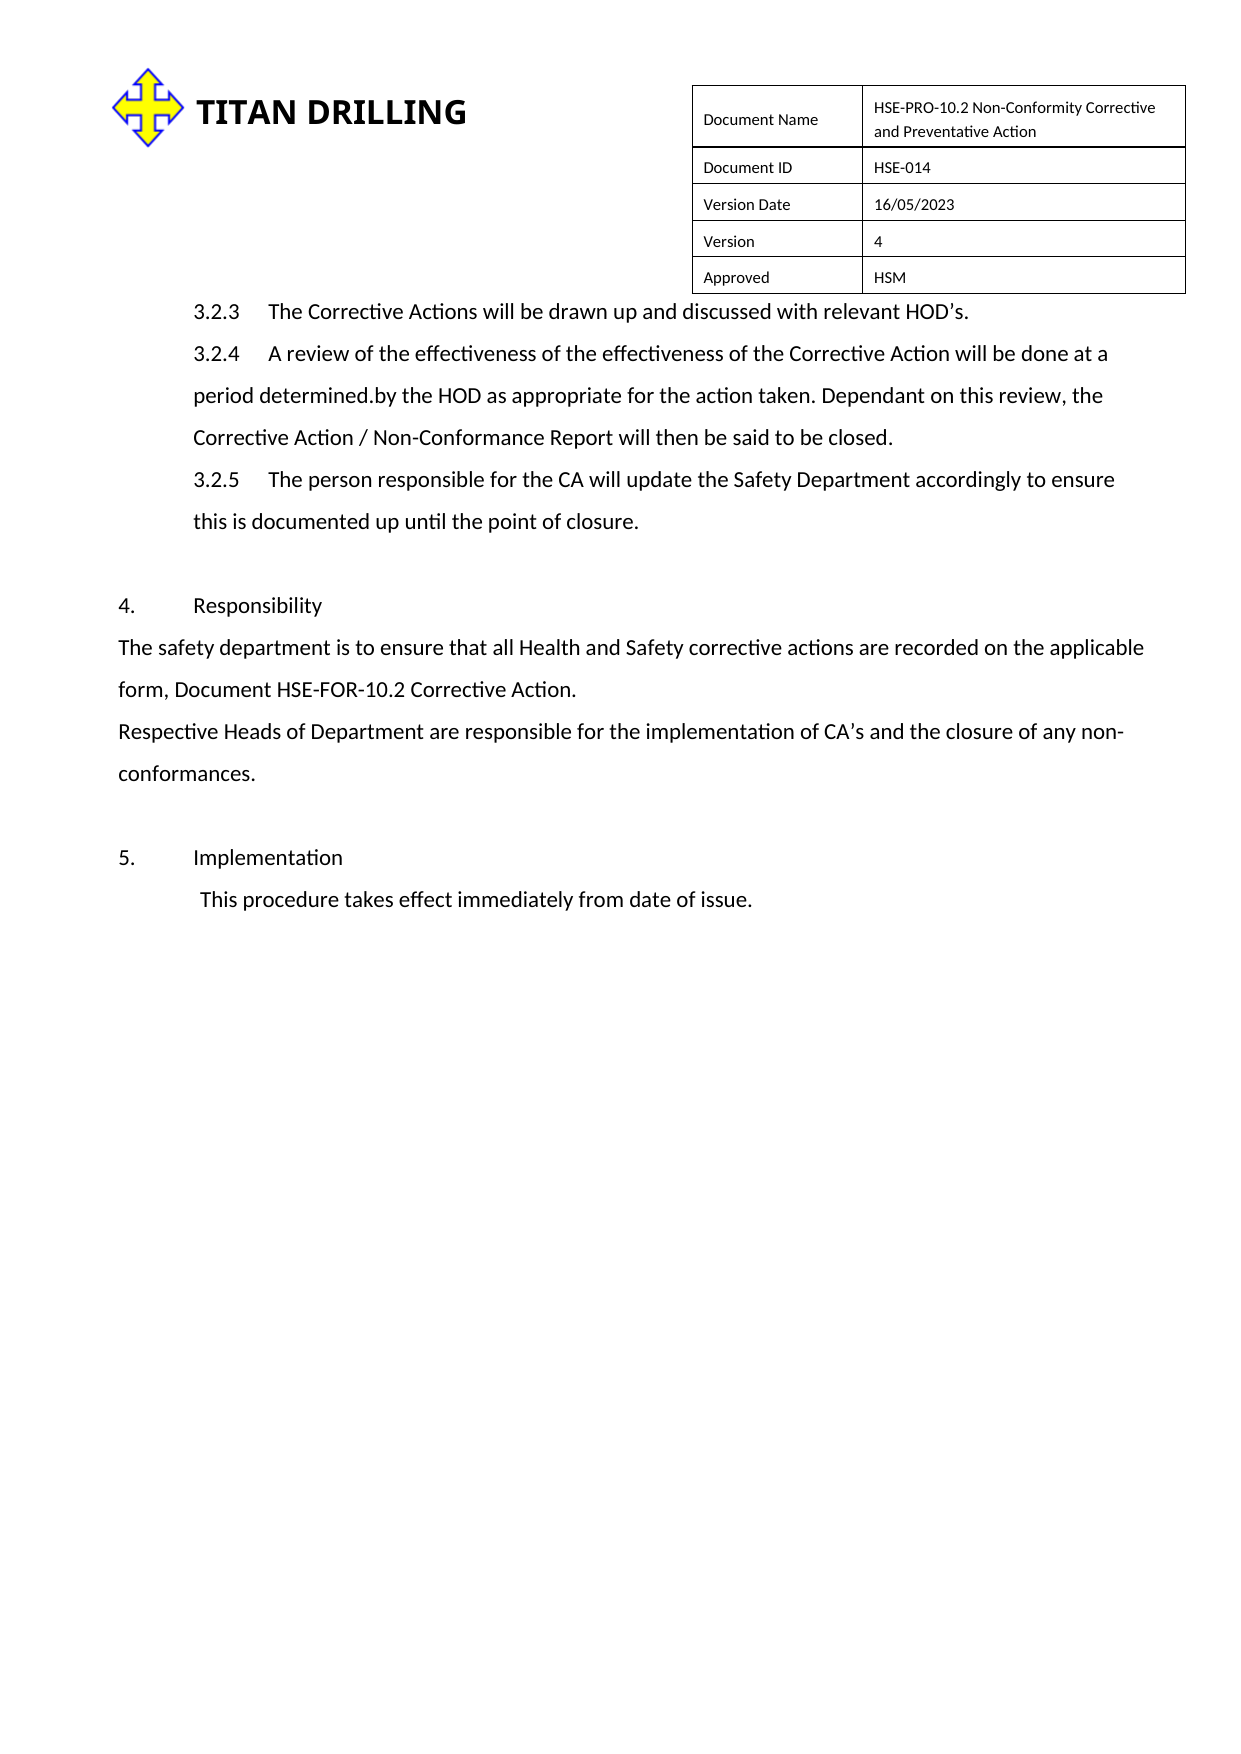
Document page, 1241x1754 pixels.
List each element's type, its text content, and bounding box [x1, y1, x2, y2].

text 3.2.4 A review of the effectiveness of the effectiveness of the Corrective Action will be done at a period determined.by the HOD as appropriate for the action taken. Dependant on this review, the Corrective Action / Non-Conformance Report will then be said to be closed. [193, 339, 1152, 451]
text 4. Responsibility [118, 591, 1152, 619]
picture [110, 67, 186, 149]
text This procedure takes effect immediately from date of issue. [193, 885, 1147, 913]
text 3.2.5 The person responsible for the CA will update the Safety Department accordingly to ensure this is documented up until the point of closure. [193, 465, 1152, 535]
text Respective Heads of Department are responsible for the implementation of CA’s and the closure of any non-conformances. [118, 717, 1152, 787]
text 3.2.3 The Corrective Actions will be drawn up and discussed with relevant HOD’s. [193, 297, 1152, 325]
text The safety department is to ensure that all Health and Safety corrective actions are recorded on the applicable form, Document HSE-FOR-10.2 Corrective Action. [118, 633, 1152, 703]
text 5. Implementation [118, 843, 1152, 871]
